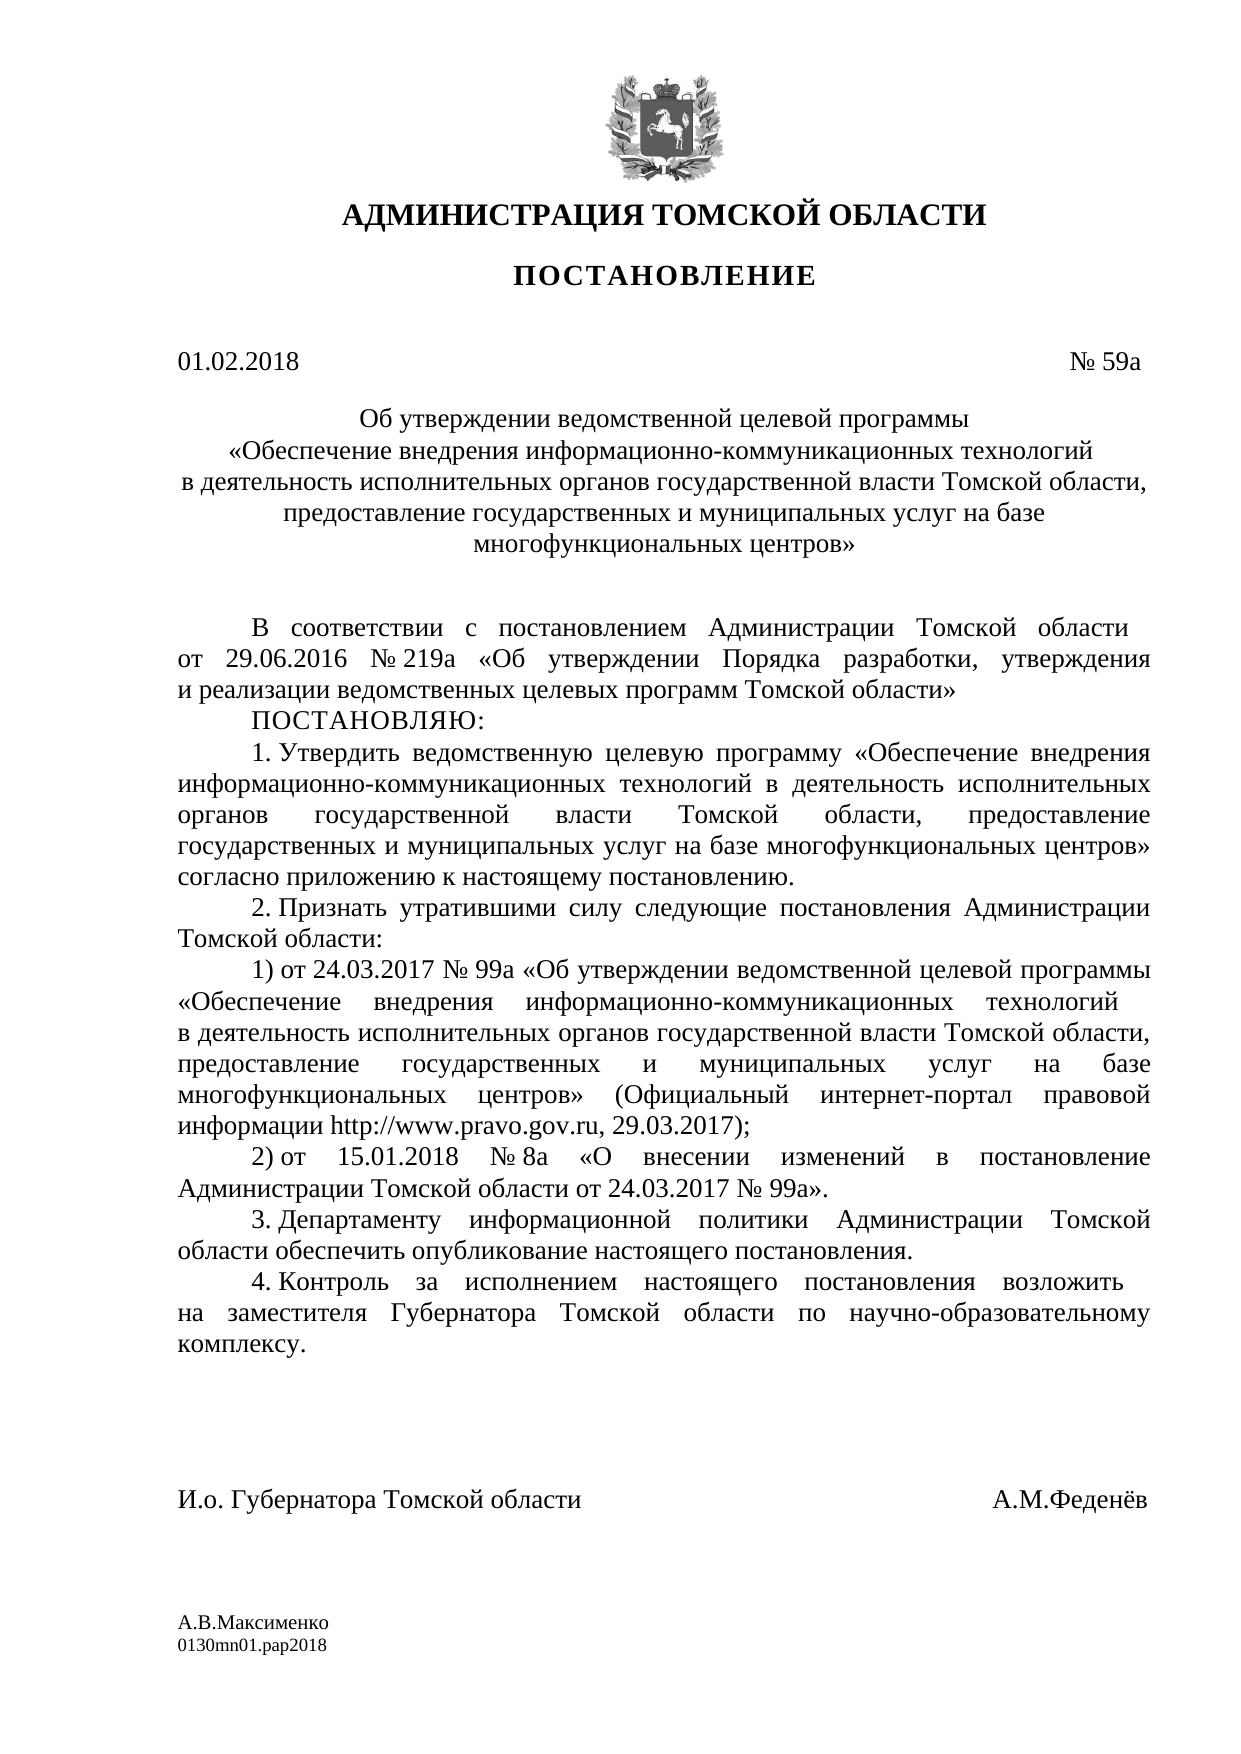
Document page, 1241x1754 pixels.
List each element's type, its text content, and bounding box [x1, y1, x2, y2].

text 2) от 15.01.2018 № 8а «О внесении изменений в постановление Администрации Томской области от 24.03.2017 № 99а». [177, 1141, 1152, 1203]
text 2. Признать утратившими силу следующие постановления Администрации Томской области: [177, 891, 1152, 954]
text 4. Контроль за исполнением настоящего постановления возложить на заместителя Губернатора Томской области по научно-образовательному комплексу. [177, 1265, 1152, 1358]
text 1. Утвердить ведомственную целевую программу «Обеспечение внедрения информационно-коммуникационных технологий в деятельность исполнительных органов государственной власти Томской области, предоставление государственных и муниципальных услуг на базе многофункциональных центров» согласно приложению к настоящему постановлению. [177, 736, 1152, 891]
text 1) от 24.03.2017 № 99а «Об утверждении ведомственной целевой программы «Обеспечение внедрения информационно-коммуникационных технологий в деятельность исполнительных органов государственной власти Томской области, предоставление государственных и муниципальных услуг на базе многофункциональных центров» (Официальный интернет-портал правовой информации http://www.pravo.gov.ru, 29.03.2017); [177, 954, 1152, 1141]
text 01.02.2018 № 59а [177, 345, 1166, 376]
text А.В.Максименко [177, 1610, 1152, 1634]
text 0130mn01.pap2018 [177, 1634, 1152, 1656]
text 3. Департаменту информационной политики Администрации Томской области обеспечить опубликование настоящего постановления. [177, 1203, 1152, 1265]
text И.о. Губернатора Томской области А.М.Феденёв [177, 1483, 1152, 1514]
text Об утверждении ведомственной целевой программы [177, 403, 1152, 434]
text «Обеспечение внедрения информационно-коммуникационных технологий в деятельность исполнительных органов государственной власти Томской области, предоставление государственных и муниципальных услуг на базе многофункциональных центров» [177, 434, 1152, 558]
text В соответствии с постановлением Администрации Томской области от 29.06.2016 № 219а «Об утверждении Порядка разработки, утверждения и реализации ведомственных целевых программ Томской области» [177, 611, 1152, 704]
text ПОСТАНОВЛЯЮ: [177, 704, 1152, 736]
picture [605, 75, 724, 183]
